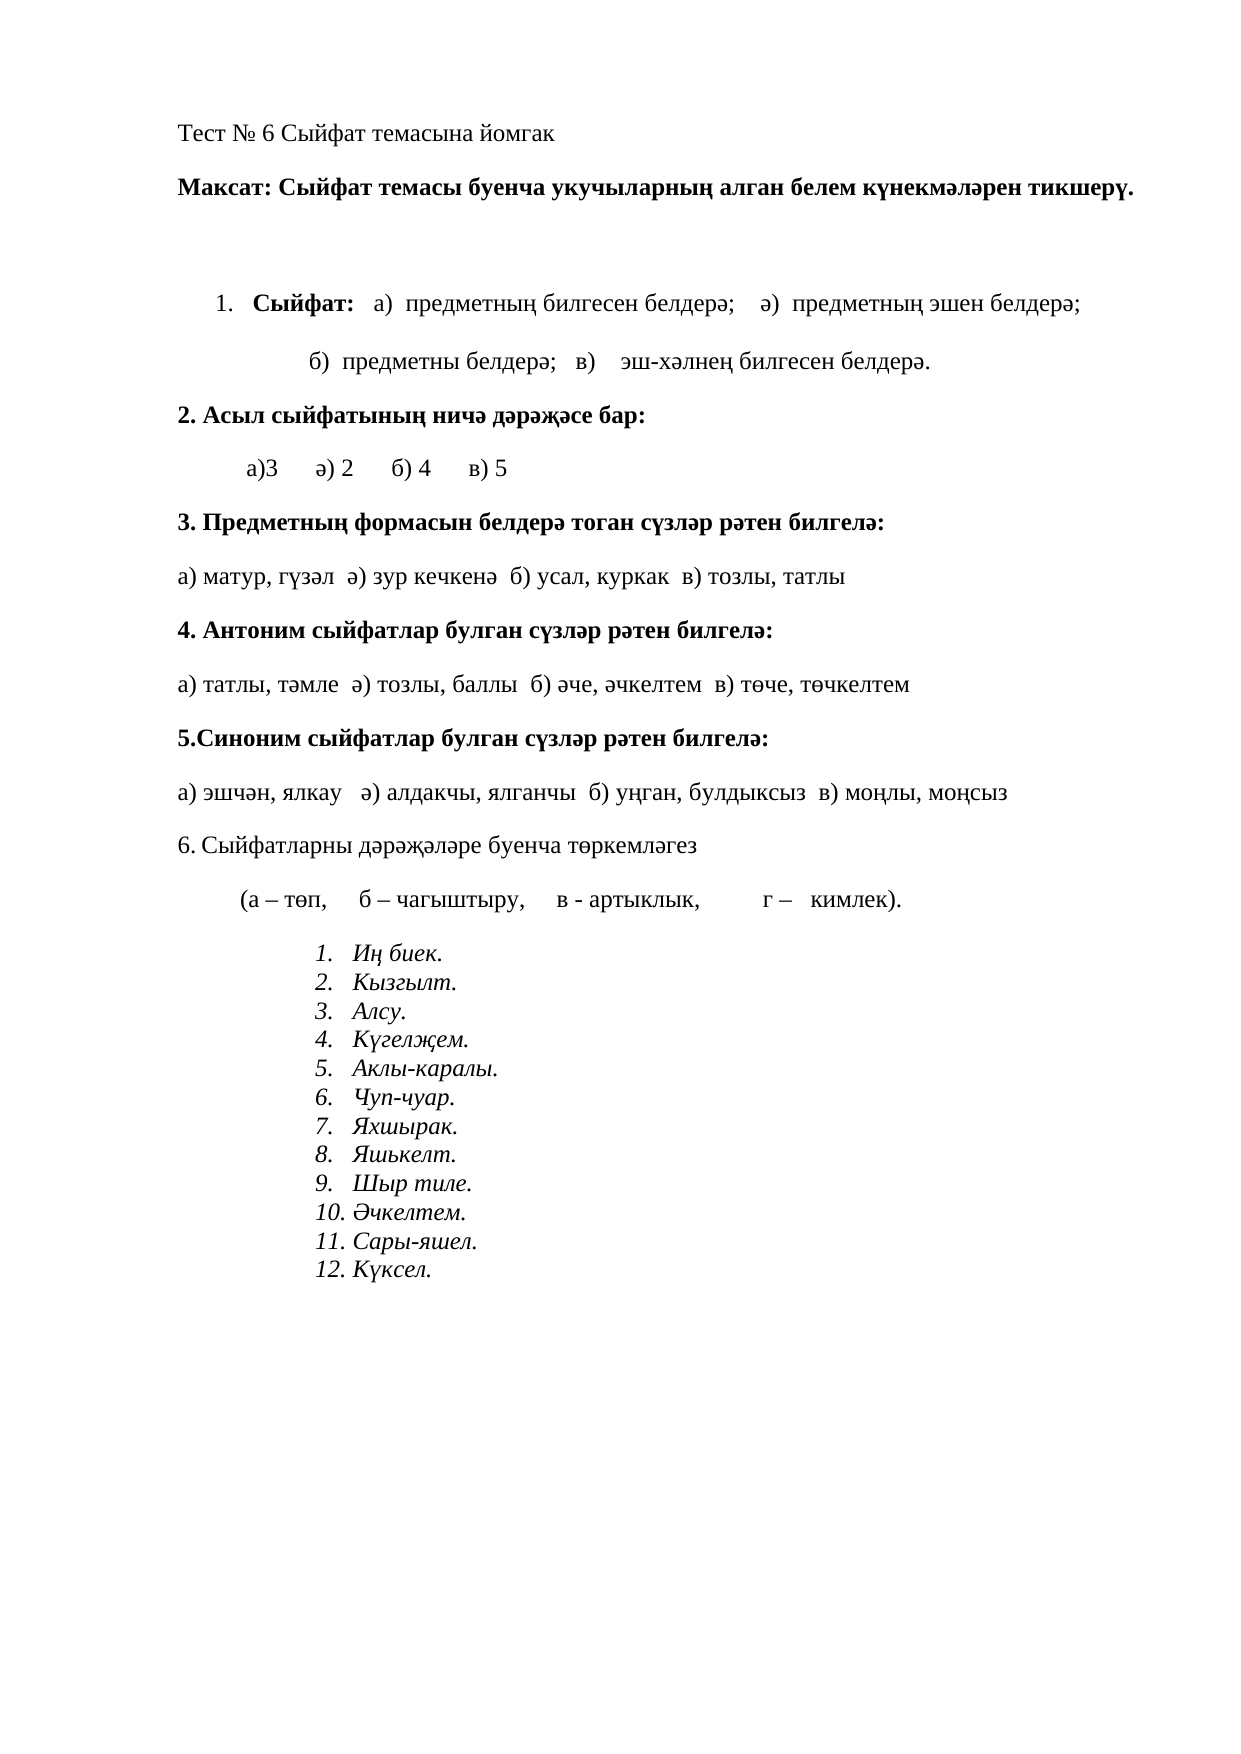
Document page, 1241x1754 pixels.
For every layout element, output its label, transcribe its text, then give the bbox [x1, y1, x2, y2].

text 5.Синоним сыйфатлар булган сүзләр рәтен билгелә: [177, 723, 1152, 752]
list Яшькелт. [315, 1139, 1152, 1168]
text а) эшчән, ялкау ә) алдакчы, ялганчы б) уңган, булдыксыз в) моңлы, моңсыз [177, 777, 1152, 805]
text Тест № 6 Сыйфат темасына йомгак [177, 118, 1152, 147]
list Кызгылт. [315, 967, 1152, 996]
text 4. Антоним сыйфатлар булган сүзләр рәтен билгелә: [177, 615, 1152, 644]
text а) матур, гүзәл ә) зур кечкенә б) усал, куркак в) тозлы, татлы [177, 561, 1152, 590]
list Әчкелтем. [315, 1197, 1152, 1226]
text б) предметны белдерә; в) эш-хәлнең билгесен белдерә. [215, 346, 1152, 375]
text 3. Предметның формасын белдерә тоган сүзләр рәтен билгелә: [177, 507, 1152, 536]
list Сыйфат: а) предметның билгесен белдерә; ә) предметның эшен белдерә; [215, 288, 1152, 317]
text 6. Сыйфатларны дәрәҗәләре буенча төркемләгез [177, 831, 1152, 859]
text а)3 ә) 2 б) 4 в) 5 [177, 453, 1152, 482]
list Иң биек. [315, 938, 1152, 967]
list Алсу. [315, 996, 1152, 1024]
text Максат: Сыйфат темасы буенча укучыларның алган белем күнекмәләрен тикшерү. [177, 172, 1152, 201]
list Шыр тиле. [315, 1168, 1152, 1197]
text 2. Асыл сыйфатының ничә дәрәҗәсе бар: [177, 400, 1152, 428]
list Күгелҗем. [315, 1024, 1152, 1053]
list Аклы-каралы. [315, 1053, 1152, 1082]
text а) татлы, тәмле ә) тозлы, баллы б) әче, әчкелтем в) төче, төчкелтем [177, 669, 1152, 698]
list Сары-яшел. [315, 1226, 1152, 1254]
text (а – төп, б – чагыштыру, в - артыклык, г – кимлек). [177, 884, 1152, 913]
list Чуп-чуар. [315, 1082, 1152, 1111]
list Яхшырак. [315, 1111, 1152, 1139]
list Күксел. [315, 1254, 1152, 1283]
